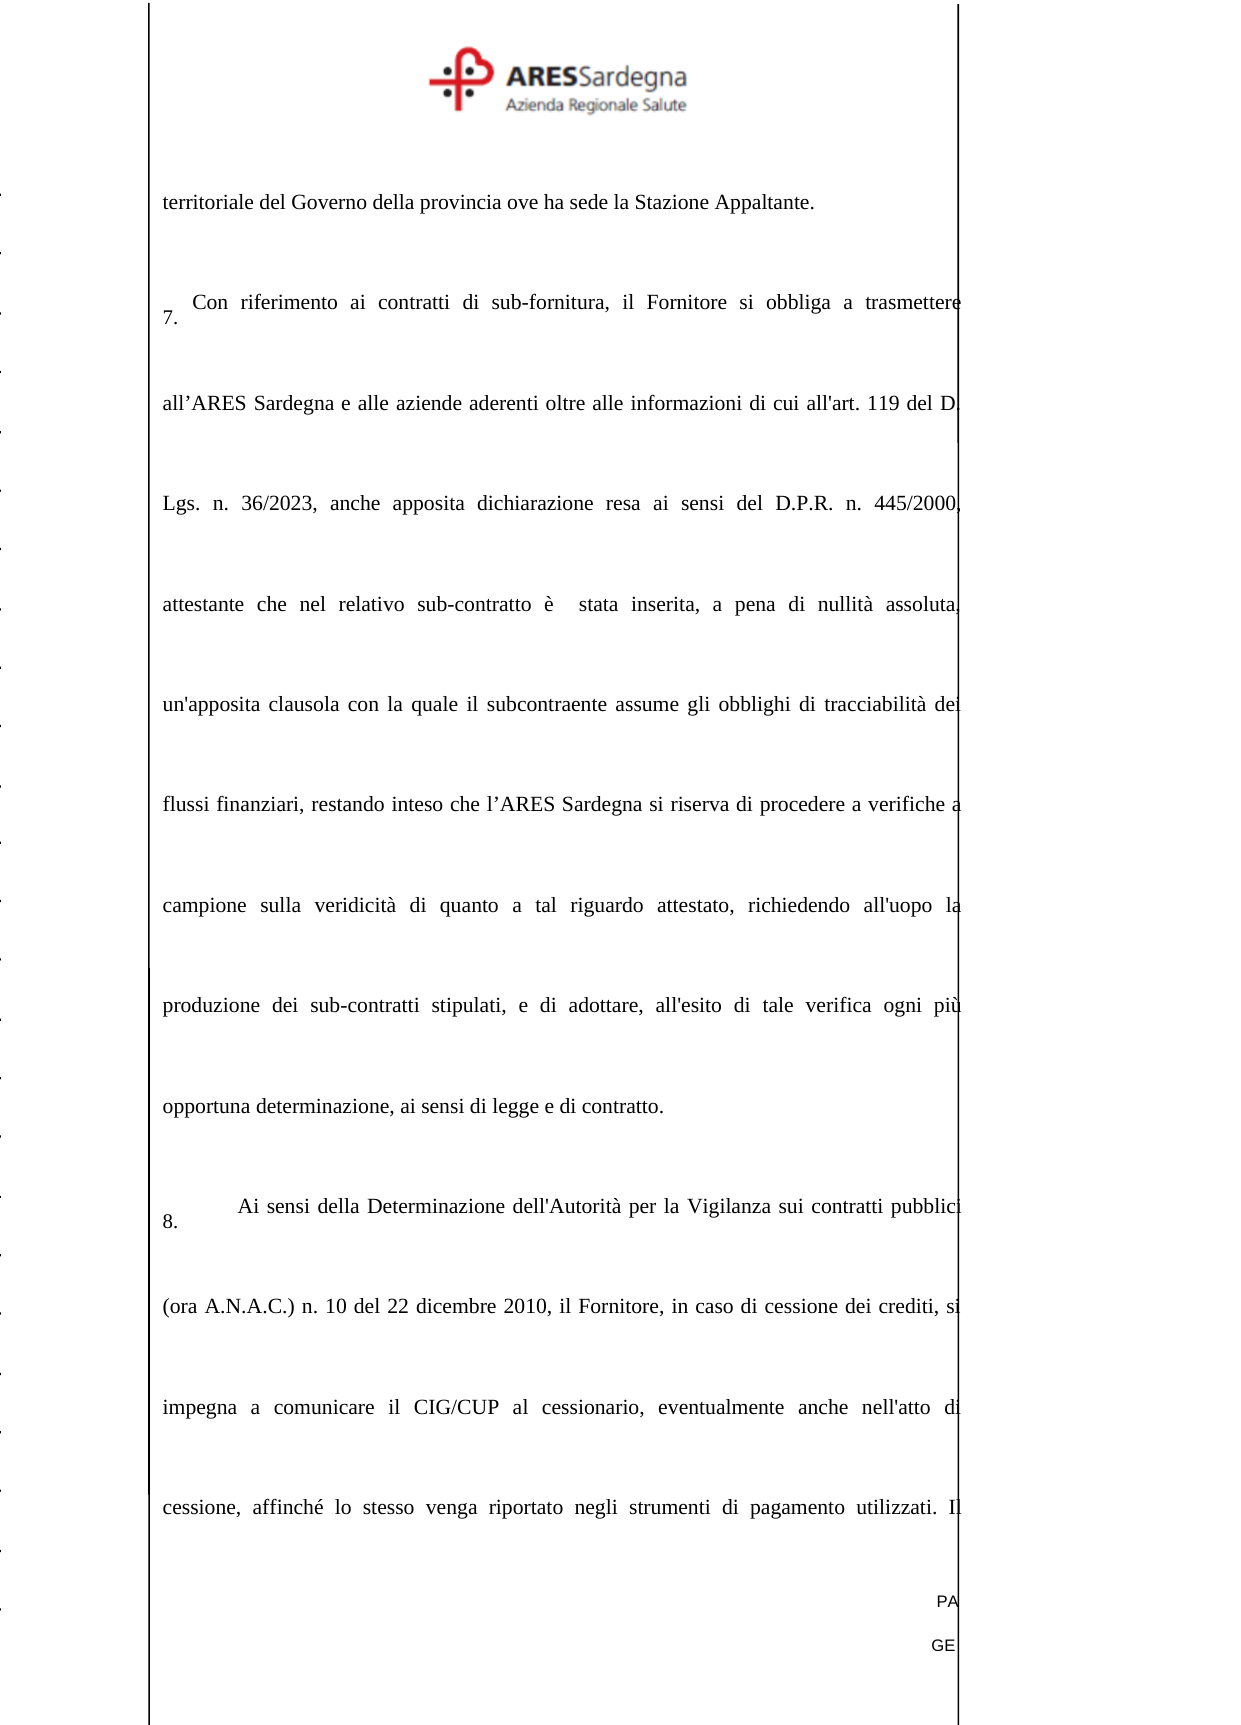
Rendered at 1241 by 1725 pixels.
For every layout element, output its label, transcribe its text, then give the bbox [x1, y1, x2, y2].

picture [417, 37, 709, 122]
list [162, 189, 963, 232]
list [162, 1193, 963, 1537]
list Con riferimento ai contratti di sub-fornitura, il Fornitore si obbliga a trasmettere all’ARES Sardegna e alle aziende aderenti oltre alle informazioni di cui all'art. 119 del D. Lgs. n. 36/2023, anche apposita dichiarazione resa ai sensi del D.P.R. n. 445/2000, attestante che nel relativo sub-contratto è stata inserita, a pena di nullità assoluta, un'apposita clausola con la quale il subcontraente assume gli obblighi di tracciabilità dei flussi finanziari, restando inteso che l’ARES Sardegna si riserva di procedere a verifiche a campione sulla veridicità di quanto a tal riguardo attestato, richiedendo all'uopo la produzione dei sub-contratti stipulati, e di adottare, all'esito di tale verifica ogni più opportuna determinazione, ai sensi di legge e di contratto. [162, 289, 963, 1136]
